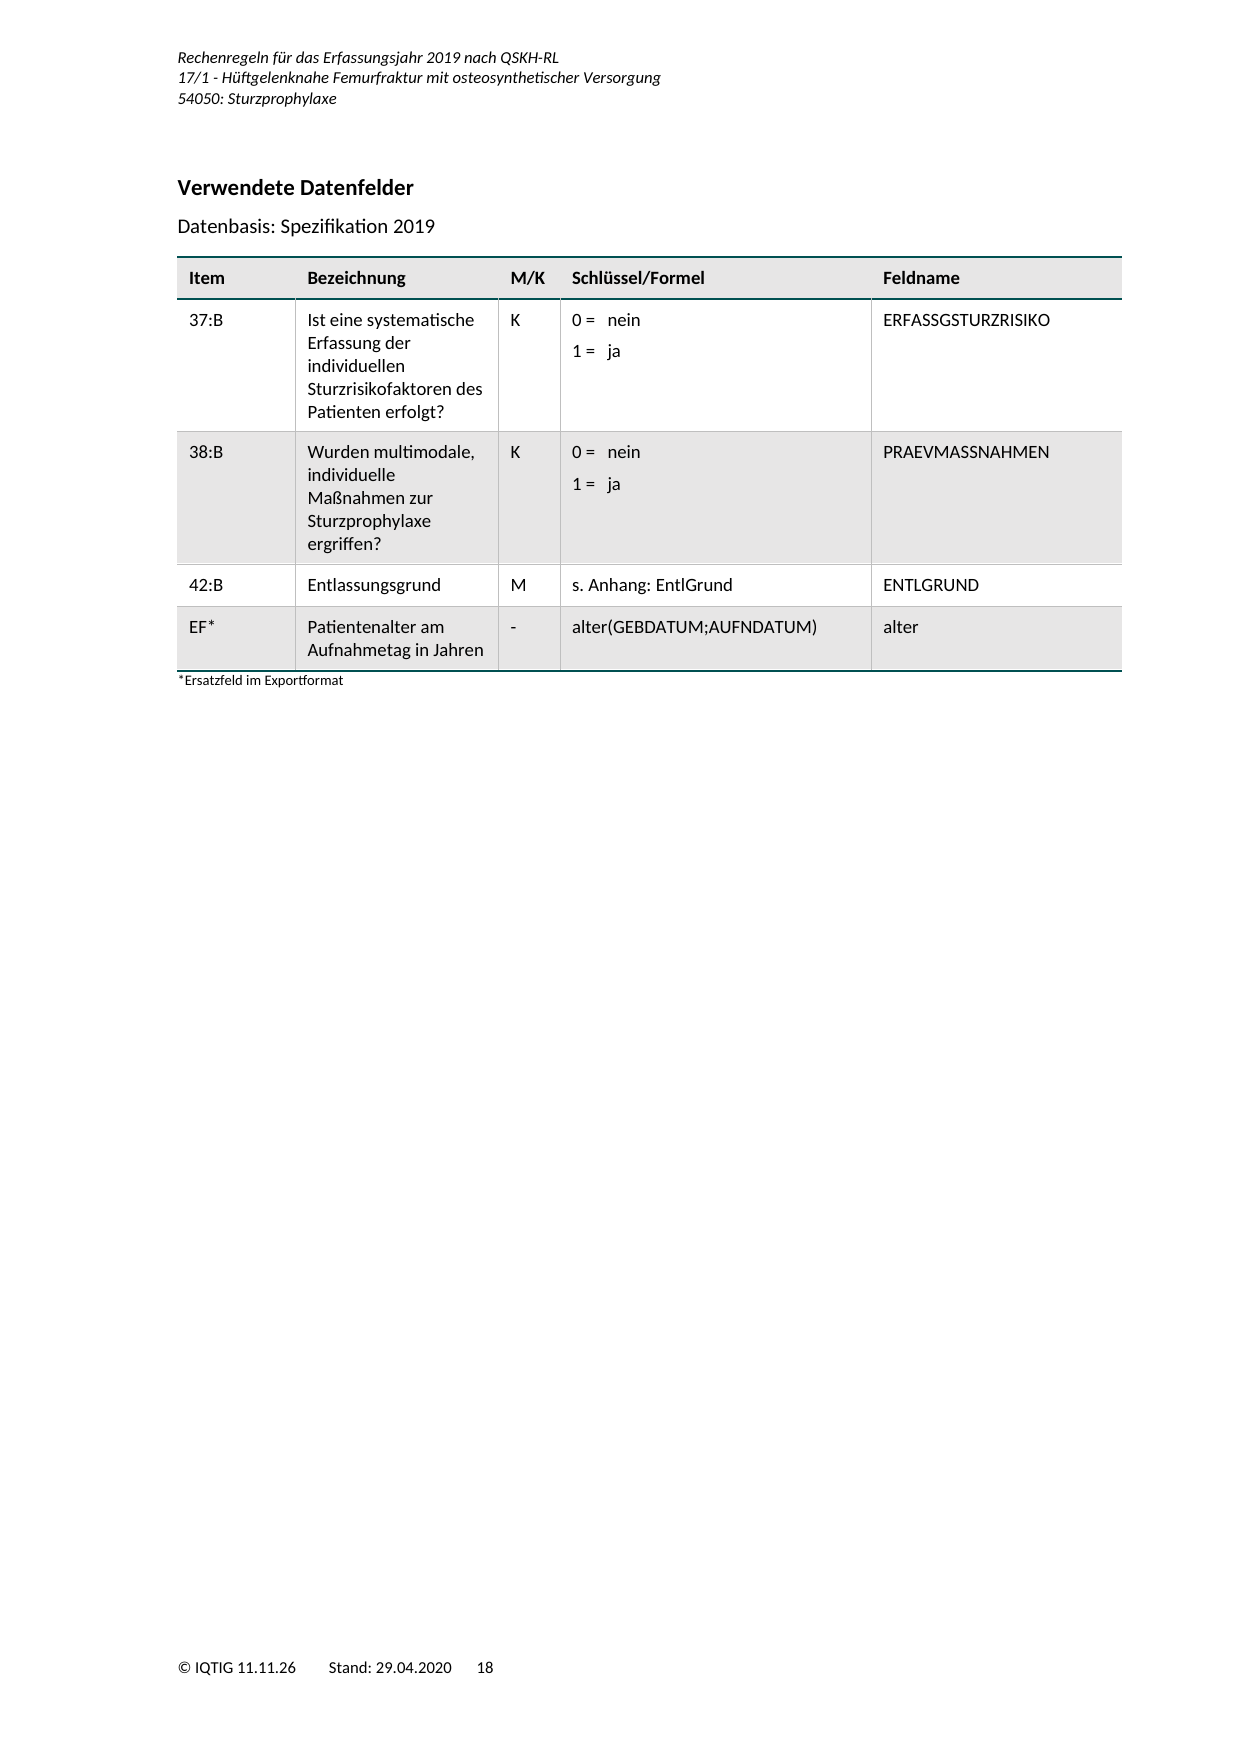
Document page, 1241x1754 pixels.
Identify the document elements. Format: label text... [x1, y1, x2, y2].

table_cell Patientenalter am Aufnahmetag in Jahren [296, 607, 498, 669]
table_cell 0 = nein 1 = ja [561, 432, 871, 563]
table_cell M [499, 565, 560, 606]
table_cell 37:B [177, 300, 295, 431]
table_cell K [499, 300, 560, 431]
table_cell ERFASSGSTURZRISIKO [872, 300, 1122, 431]
table_cell Ist eine systematische Erfassung der individuellen Sturzrisikofaktoren des Patienten erfolgt? [296, 300, 498, 431]
table_header Feldname [871, 258, 1122, 298]
table_cell EF* [177, 607, 295, 669]
table_cell s. Anhang: EntlGrund [561, 565, 871, 606]
table_cell alter(GEBDATUM;AUFNDATUM) [561, 607, 871, 669]
table_cell - [499, 607, 560, 669]
table_header Bezeichnung [295, 258, 499, 298]
text Datenbasis: Spezifikation 2019 [177, 213, 1122, 239]
table_cell Wurden multimodale, individuelle Maßnahmen zur Sturzprophylaxe ergriffen? [296, 432, 498, 563]
text *Ersatzfeld im Exportformat [177, 672, 1122, 689]
table_cell alter [872, 607, 1122, 669]
table_header M/K [499, 258, 560, 298]
table_cell PRAEVMASSNAHMEN [872, 432, 1122, 563]
table_cell 42:B [177, 565, 295, 606]
table_header Schlüssel/Formel [560, 258, 871, 298]
table_cell Entlassungsgrund [296, 565, 498, 606]
table_cell 38:B [177, 432, 295, 563]
text Verwendete Datenfelder [177, 173, 1122, 201]
table_header Item [177, 258, 295, 298]
table_cell 0 = nein 1 = ja [561, 300, 871, 431]
table_cell K [499, 432, 560, 563]
table_cell ENTLGRUND [872, 565, 1122, 606]
